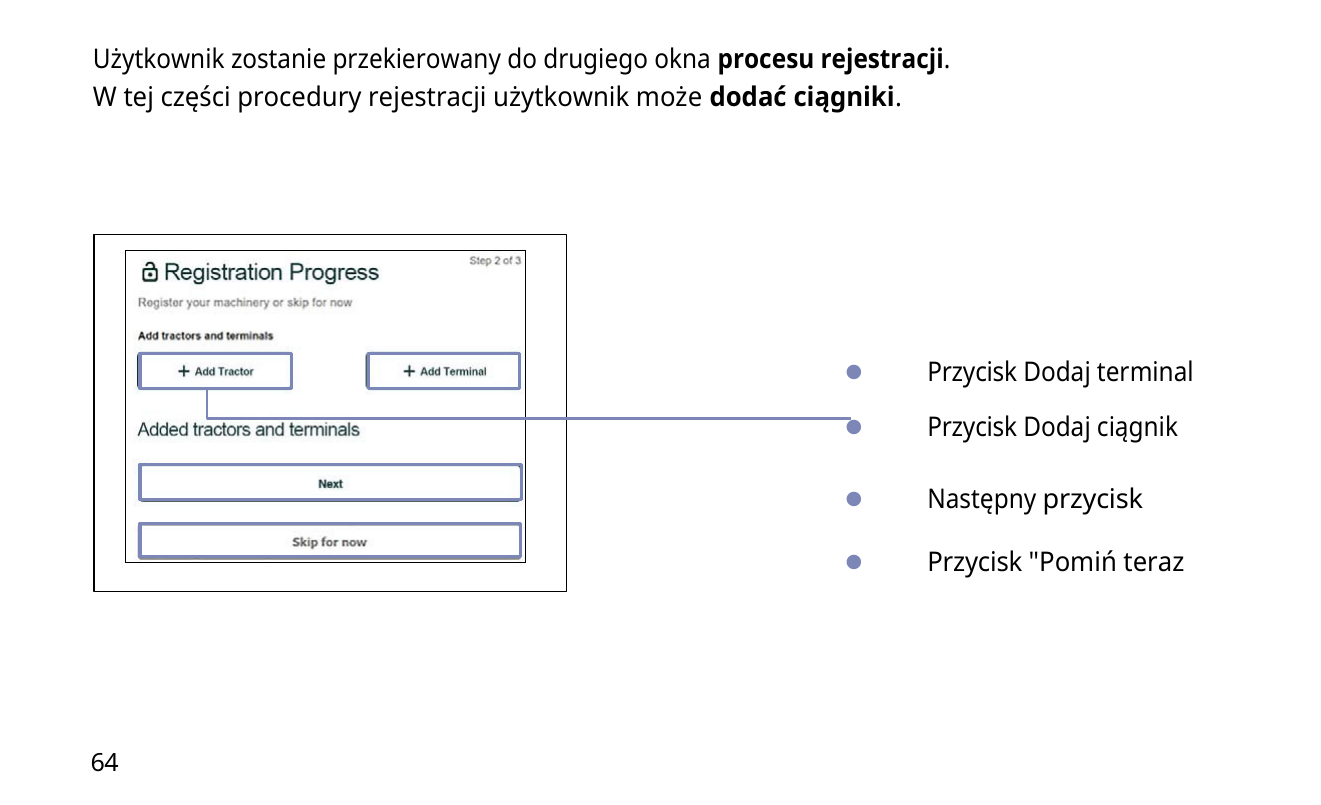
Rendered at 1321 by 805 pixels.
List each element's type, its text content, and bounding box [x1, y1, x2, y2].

list Przycisk Dodaj terminal [844, 353, 1258, 390]
list Następny przycisk [844, 479, 1258, 516]
list Przycisk "Pomiń teraz [844, 542, 1258, 579]
list Przycisk Dodaj ciągnik [844, 407, 1258, 444]
text Użytkownik zostanie przekierowany do drugiego okna procesu rejestracji. W tej części procedury rejestracji użytkownik może dodać ciągniki. [93, 39, 973, 114]
picture [126, 251, 525, 562]
picture [142, 355, 290, 387]
